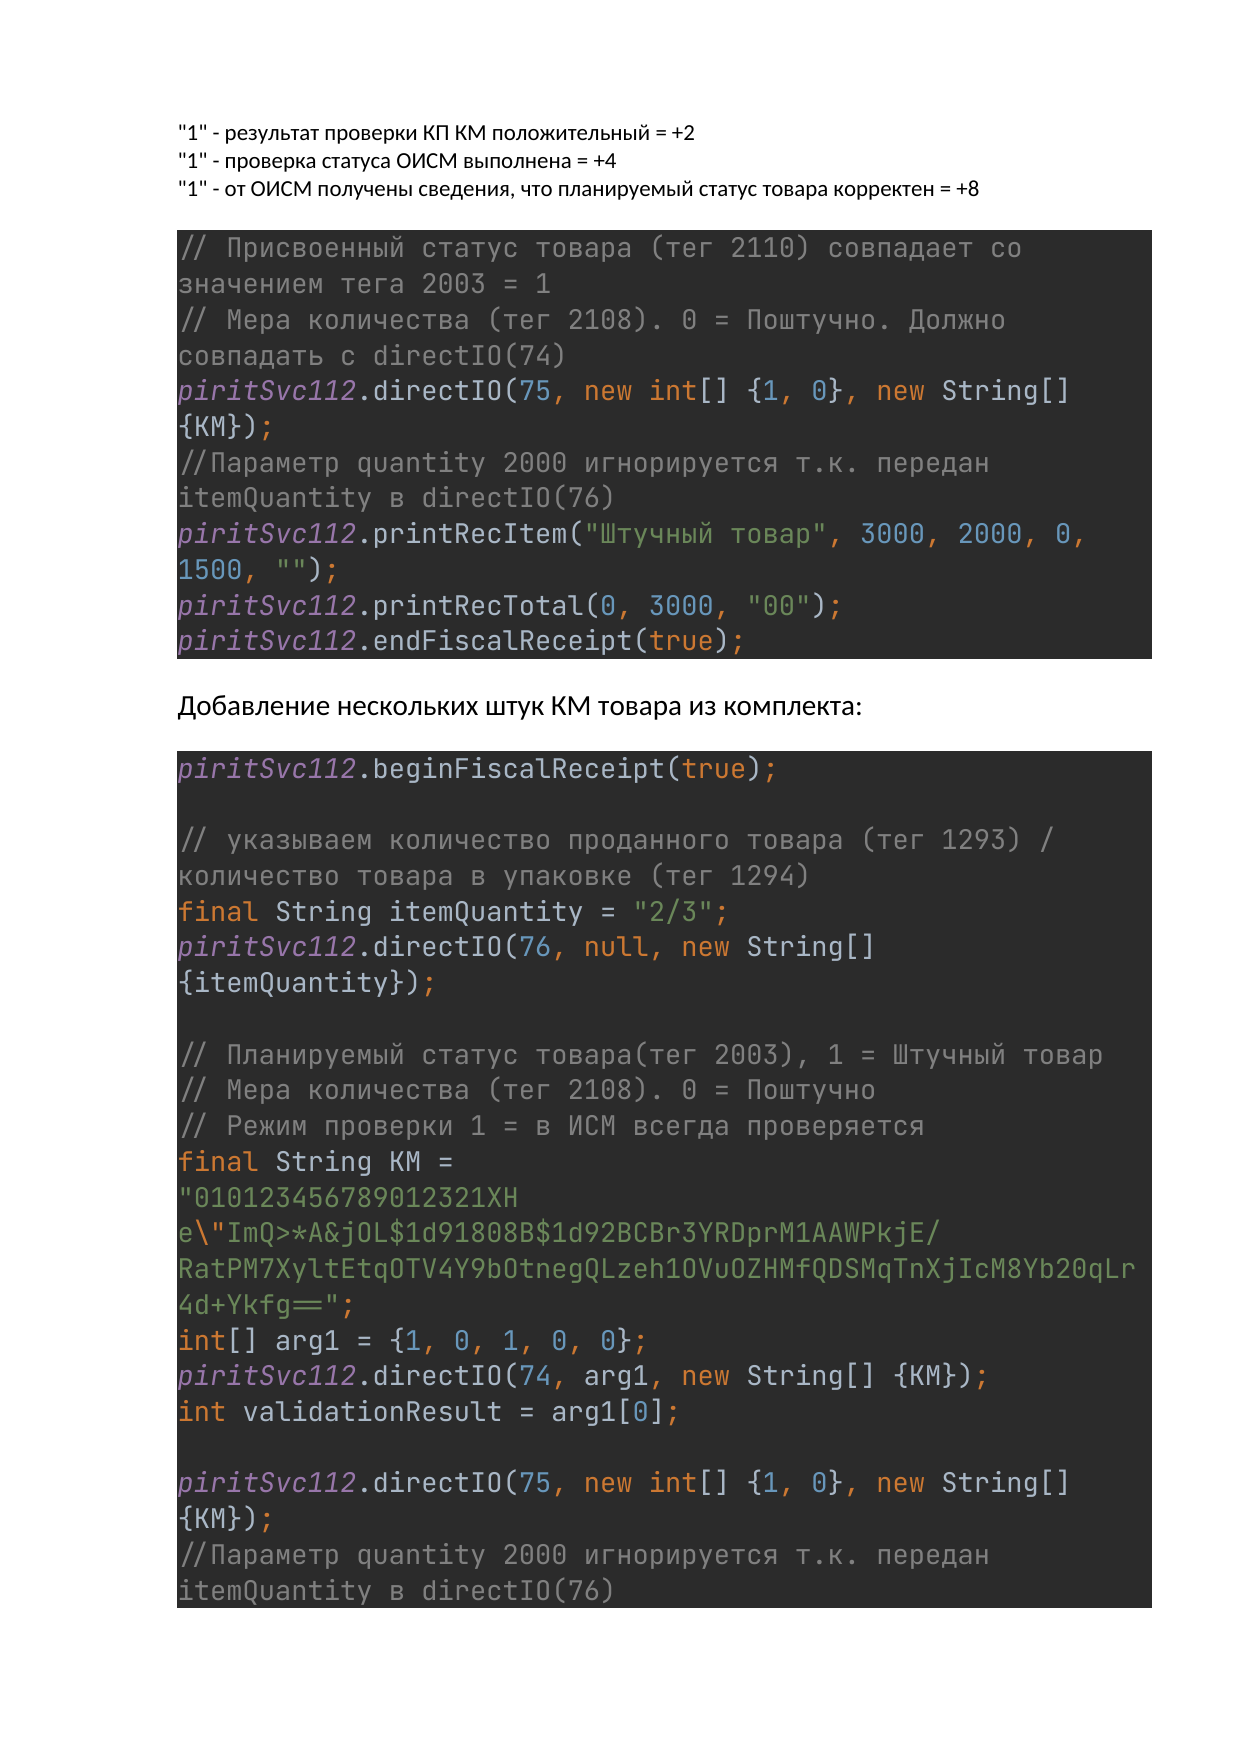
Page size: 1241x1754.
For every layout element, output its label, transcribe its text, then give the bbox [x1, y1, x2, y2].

text "1" - результат проверки КП КМ положительный = +2 [177, 118, 1152, 146]
text "1" - проверка статуса ОИСМ выполнена = +4 [177, 146, 1152, 174]
text // Присвоенный статус товара (тег 2110) совпадает со значением тега 2003 = 1 // Мера количества (тег 2108). 0 = Поштучно. Должно совпадать с directIO(74) piritSvc112.directIO(75, new int[] {1, 0}, new String[] {KM}); //Параметр quantity 2000 игнорируется т.к. передан itemQuantity в directIO(76) piritSvc112.printRecItem("Штучный товар", 3000, 2000, 0, 1500, ""); piritSvc112.printRecTotal(0, 3000, "00"); piritSvc112.endFiscalReceipt(true); [177, 230, 1152, 659]
text "1" - от ОИСМ получены сведения, что планируемый статус товара корректен = +8 [177, 174, 1152, 202]
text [177, 751, 1152, 1608]
text Добавление нескольких штук КМ товара из комплекта: [177, 687, 1152, 723]
